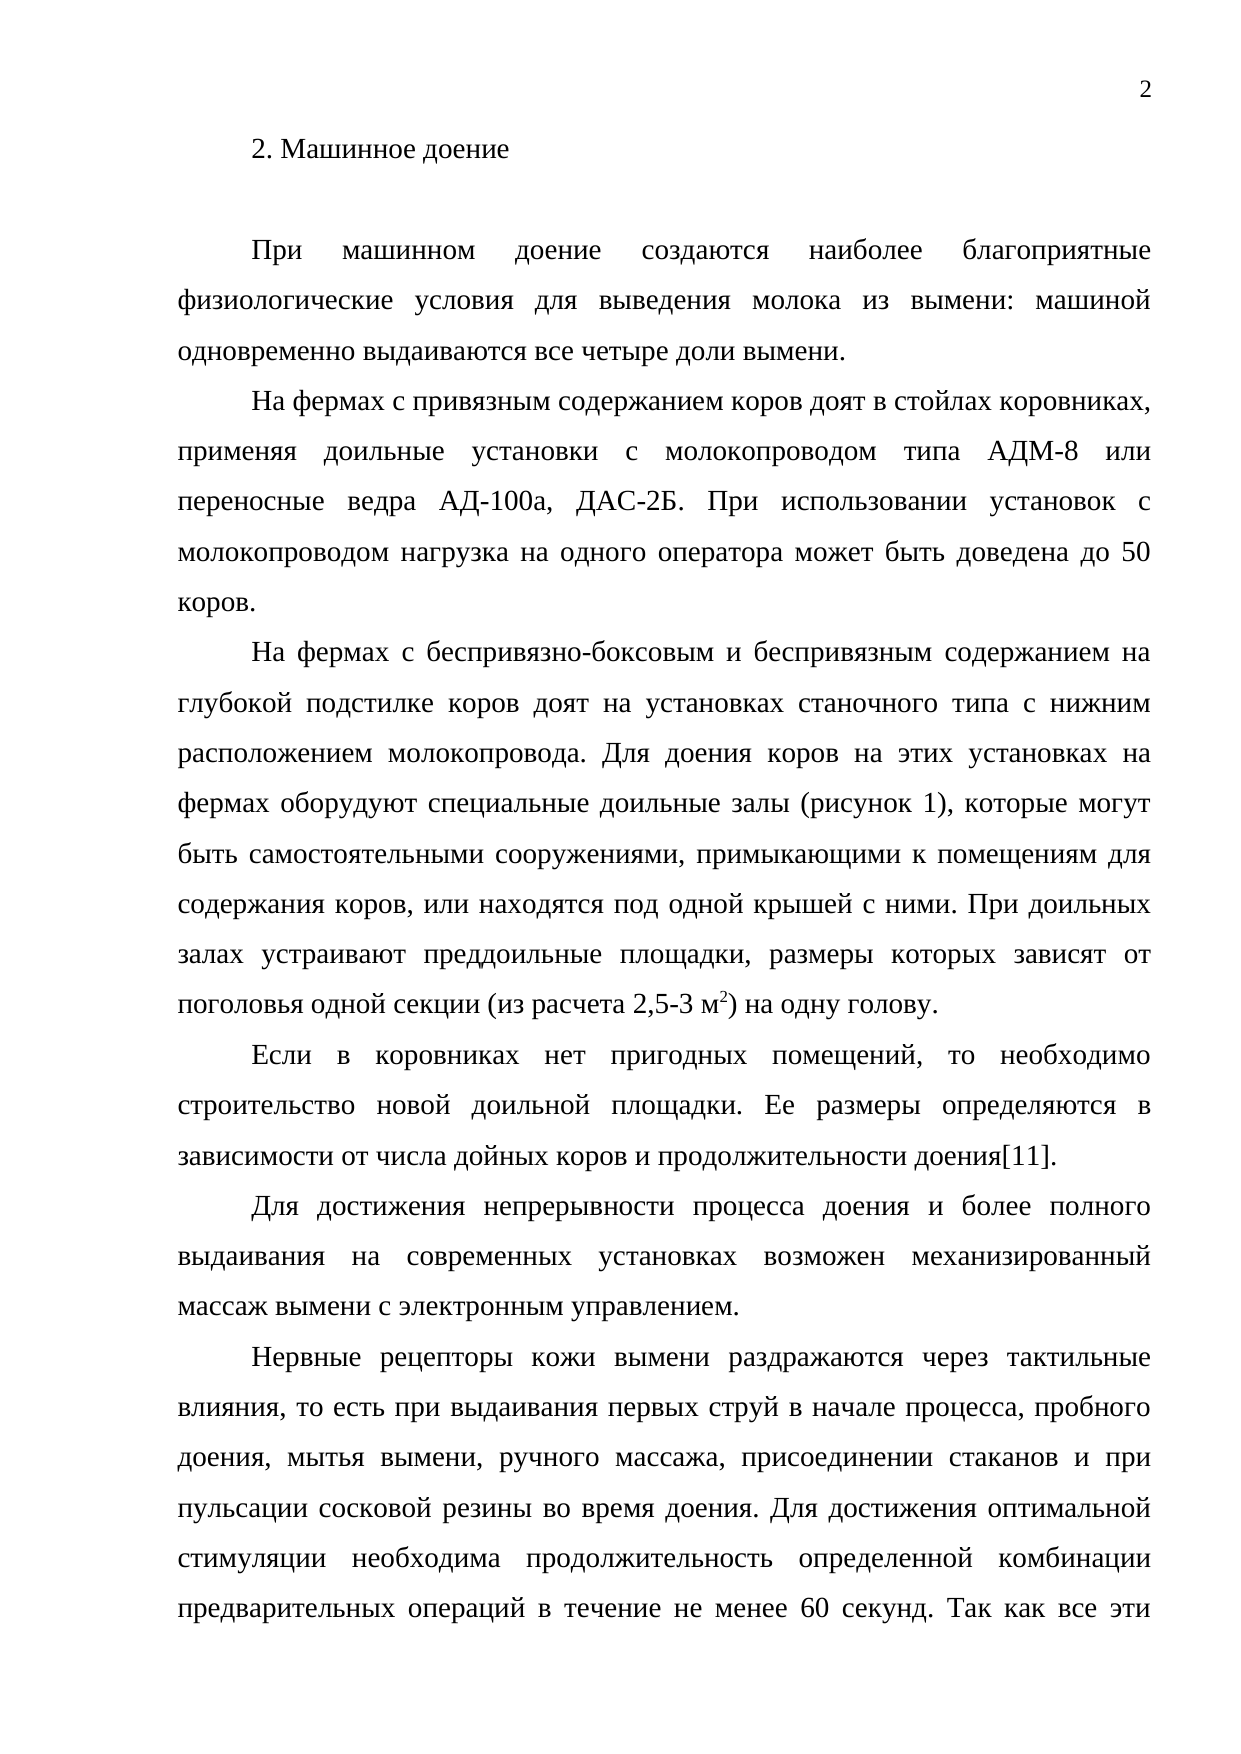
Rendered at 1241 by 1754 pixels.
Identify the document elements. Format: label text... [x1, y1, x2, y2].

text На фермах с беспривязно-боксовым и беспривязным содержанием на глубокой подстилке коров доят на установках станочного типа с нижним расположением молокопровода. Для доения коров на этих установках на фермах оборудуют специальные доильные залы (рисунок 1), которые могут быть самостоятельными сооружениями, примыкающими к помещениям для содержания коров, или находятся под одной крышей с ними. При доильных залах устраивают преддоильные площадки, размеры которых зависят от поголовья одной секции (из расчета 2,5-3 м2) на одну голову. [177, 634, 1152, 1020]
text Для достижения непрерывности процесса доения и более полного выдаивания на современных установках возможен механизированный массаж вымени с электронным управлением. [177, 1188, 1152, 1322]
text Если в коровниках нет пригодных помещений, то необходимо строительство новой доильной площадки. Ее размеры определяются в зависимости от числа дойных коров и продолжительности доения[11]. [177, 1037, 1152, 1171]
text 2. Машинное доение [177, 131, 1152, 165]
text На фермах с привязным содержанием коров доят в стойлах коровниках, применяя доильные установки с молокопроводом типа АДМ-8 или переносные ведра АД-100а, ДАС-2Б. При использовании установок с молокопроводом нагрузка на одного оператора может быть доведена до 50 коров. [177, 383, 1152, 618]
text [177, 1339, 1152, 1624]
text При машинном доение создаются наиболее благоприятные физиологические условия для выведения молока из вымени: машиной одновременно выдаиваются все четыре доли вымени. [177, 232, 1152, 366]
